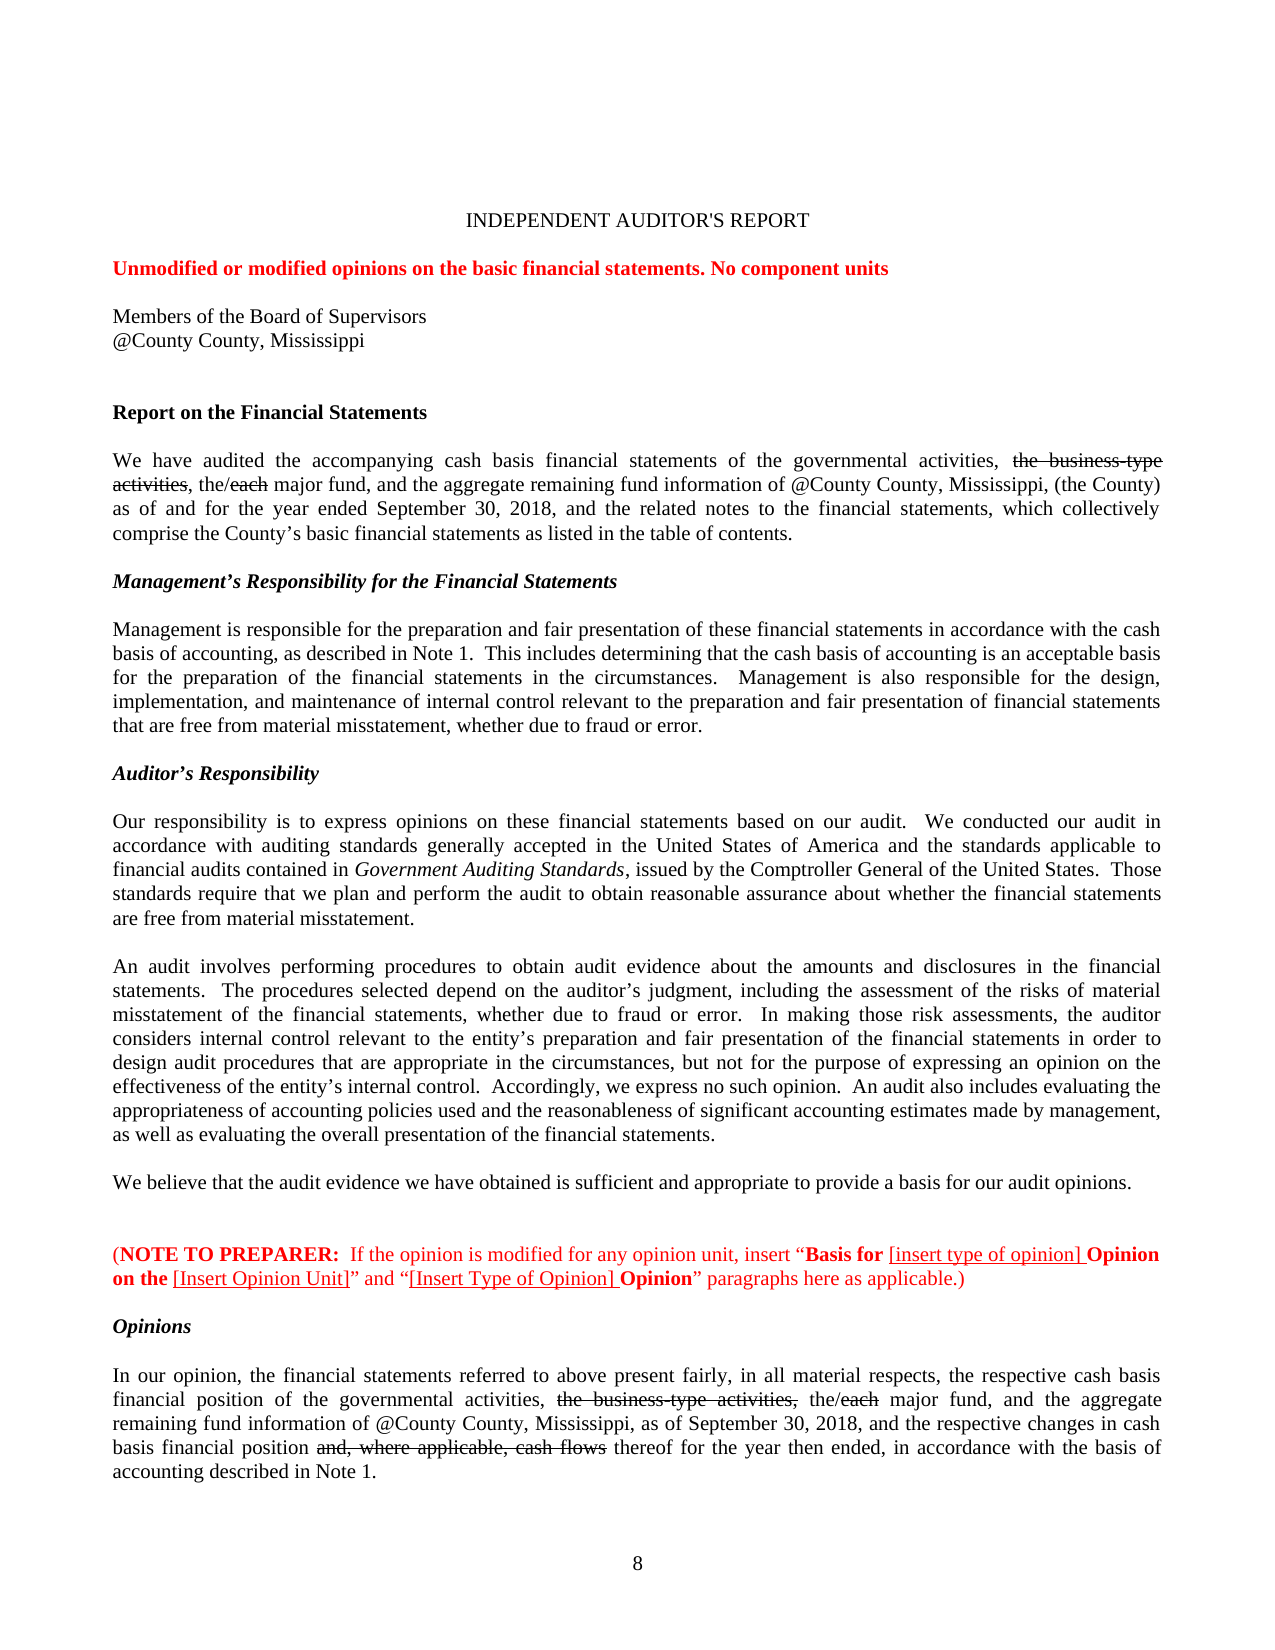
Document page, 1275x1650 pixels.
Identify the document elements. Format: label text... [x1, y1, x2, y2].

text @County County, Mississippi [112, 328, 1162, 352]
text Opinions [112, 1314, 1162, 1338]
text (NOTE TO PREPARER: If the opinion is modified for any opinion unit, insert “Basis for [insert type of opinion] Opinion on the [Insert Opinion Unit]” and “[Insert Type of Opinion] Opinion” paragraphs here as applicable.) [112, 1242, 1162, 1290]
text Management’s Responsibility for the Financial Statements [112, 568, 1162, 593]
text Auditor’s Responsibility [112, 761, 1162, 785]
text An audit involves performing procedures to obtain audit evidence about the amounts and disclosures in the financial statements. The procedures selected depend on the auditor’s judgment, including the assessment of the risks of material misstatement of the financial statements, whether due to fraud or error. In making those risk assessments, the auditor considers internal control relevant to the entity’s preparation and fair presentation of the financial statements in order to design audit procedures that are appropriate in the circumstances, but not for the purpose of expressing an opinion on the effectiveness of the entity’s internal control. Accordingly, we express no such opinion. An audit also includes evaluating the appropriateness of accounting policies used and the reasonableness of significant accounting estimates made by management, as well as evaluating the overall presentation of the financial statements. [112, 953, 1162, 1146]
subtitle INDEPENDENT AUDITOR'S REPORT [112, 208, 1162, 232]
text Management is responsible for the preparation and fair presentation of these financial statements in accordance with the cash basis of accounting, as described in Note 1. This includes determining that the cash basis of accounting is an acceptable basis for the preparation of the financial statements in the circumstances. Management is also responsible for the design, implementation, and maintenance of internal control relevant to the preparation and fair presentation of financial statements that are free from material misstatement, whether due to fraud or error. [112, 617, 1162, 737]
text Unmodified or modified opinions on the basic financial statements. No component units [112, 256, 1162, 280]
text We have audited the accompanying cash basis financial statements of the governmental activities, the business-type activities, the/each major fund, and the aggregate remaining fund information of @County County, Mississippi, (the County) as of and for the year ended September 30, 2018, and the related notes to the financial statements, which collectively comprise the County’s basic financial statements as listed in the table of contents. [112, 448, 1162, 544]
text We believe that the audit evidence we have obtained is sufficient and appropriate to provide a basis for our audit opinions. [112, 1170, 1162, 1194]
text Members of the Board of Supervisors [112, 304, 1162, 328]
text In our opinion, the financial statements referred to above present fairly, in all material respects, the respective cash basis financial position of the governmental activities, the business-type activities, the/each major fund, and the aggregate remaining fund information of @County County, Mississippi, as of September 30, 2018, and the respective changes in cash basis financial position and, where applicable, cash flows thereof for the year then ended, in accordance with the basis of accounting described in Note 1. [112, 1363, 1162, 1483]
text Our responsibility is to express opinions on these financial statements based on our audit. We conducted our audit in accordance with auditing standards generally accepted in the United States of America and the standards applicable to financial audits contained in Government Auditing Standards, issued by the Comptroller General of the United States. Those standards require that we plan and perform the audit to obtain reasonable assurance about whether the financial statements are free from material misstatement. [112, 809, 1162, 929]
text Report on the Financial Statements [112, 400, 1162, 424]
